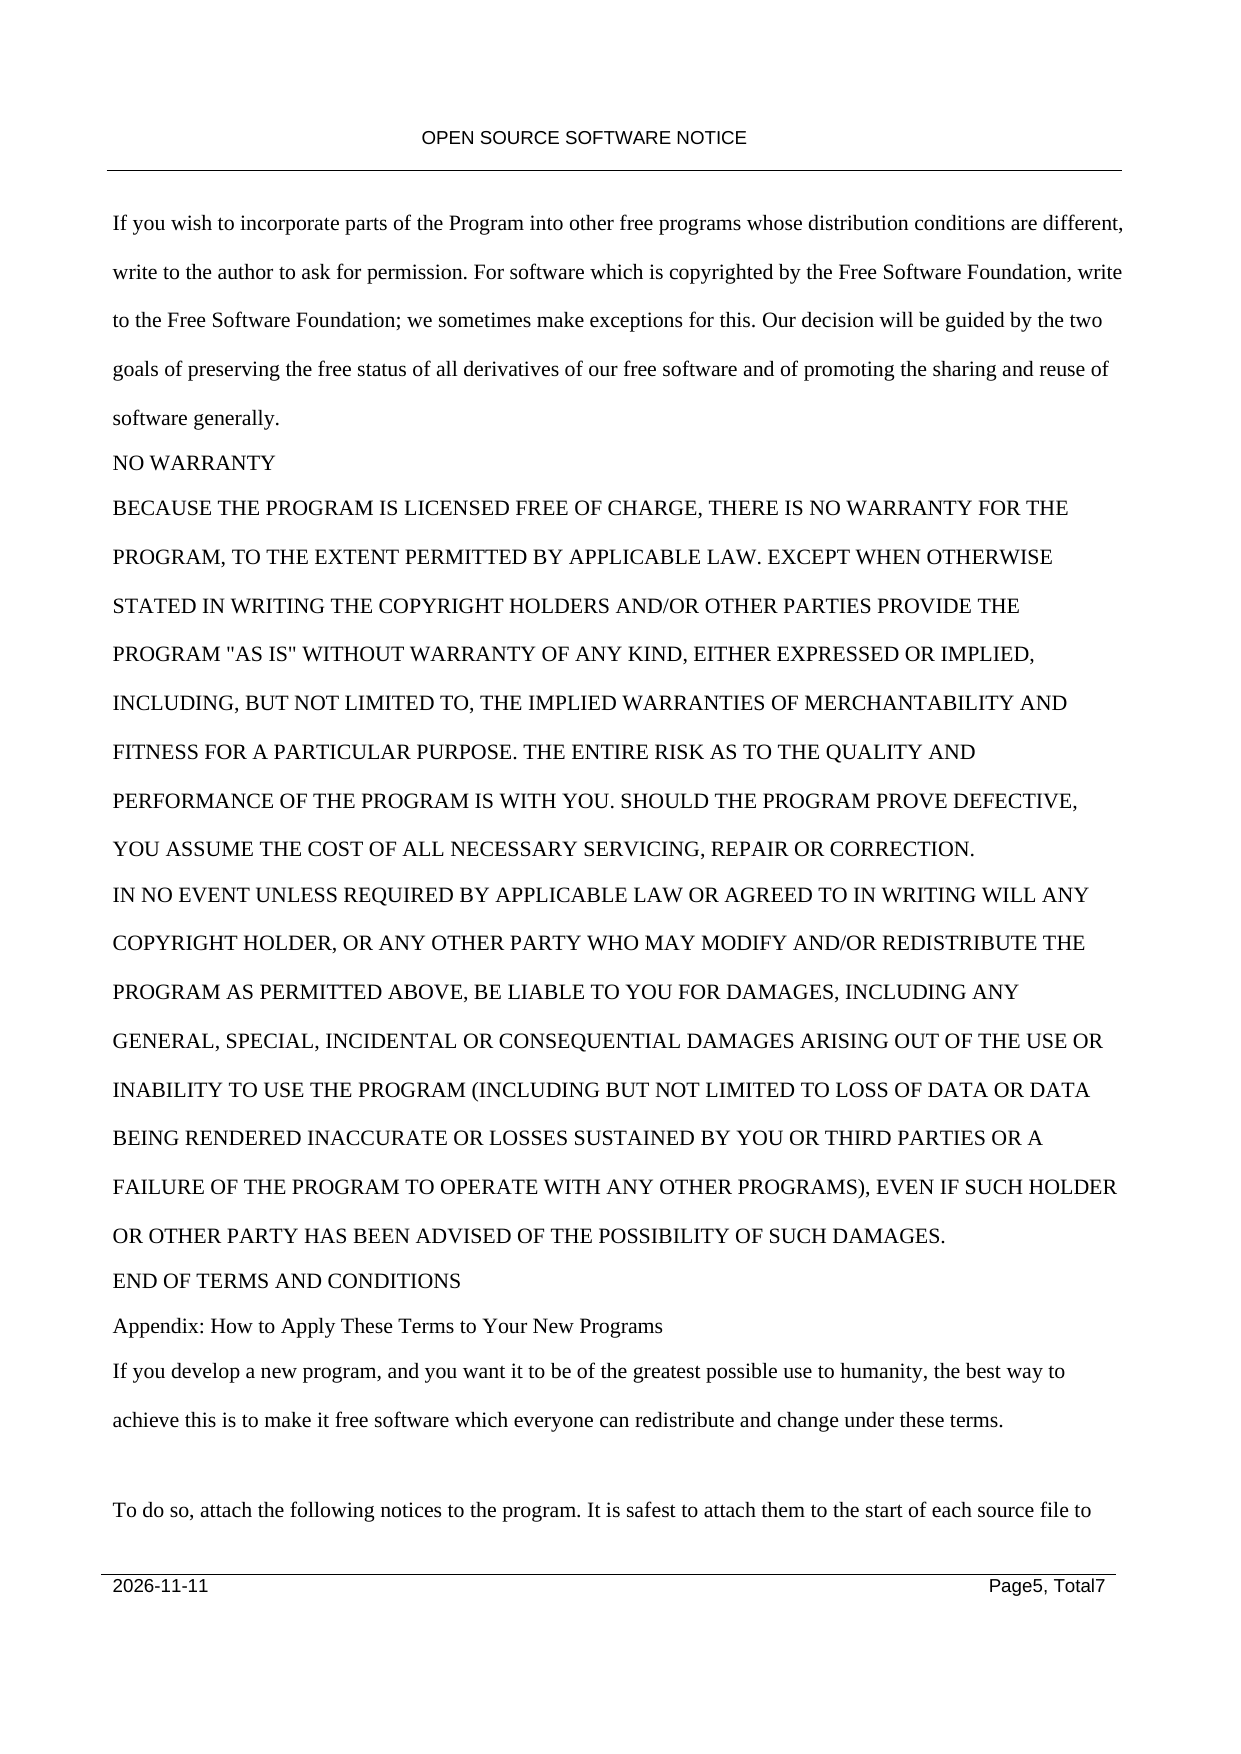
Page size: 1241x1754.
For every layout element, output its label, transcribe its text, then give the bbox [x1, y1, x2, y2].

text NO WARRANTY [112, 446, 1128, 479]
text END OF TERMS AND CONDITIONS [112, 1264, 1128, 1297]
text Appendix: How to Apply These Terms to Your New Programs [112, 1309, 1128, 1342]
text IN NO EVENT UNLESS REQUIRED BY APPLICABLE LAW OR AGREED TO IN WRITING WILL ANY COPYRIGHT HOLDER, OR ANY OTHER PARTY WHO MAY MODIFY AND/OR REDISTRIBUTE THE PROGRAM AS PERMITTED ABOVE, BE LIABLE TO YOU FOR DAMAGES, INCLUDING ANY GENERAL, SPECIAL, INCIDENTAL OR CONSEQUENTIAL DAMAGES ARISING OUT OF THE USE OR INABILITY TO USE THE PROGRAM (INCLUDING BUT NOT LIMITED TO LOSS OF DATA OR DATA BEING RENDERED INACCURATE OR LOSSES SUSTAINED BY YOU OR THIRD PARTIES OR A FAILURE OF THE PROGRAM TO OPERATE WITH ANY OTHER PROGRAMS), EVEN IF SUCH HOLDER OR OTHER PARTY HAS BEEN ADVISED OF THE POSSIBILITY OF SUCH DAMAGES. [112, 878, 1128, 1252]
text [112, 1493, 1128, 1526]
text If you develop a new program, and you want it to be of the greatest possible use to humanity, the best way to achieve this is to make it free software which everyone can redistribute and change under these terms. [112, 1354, 1128, 1436]
text If you wish to incorporate parts of the Program into other free programs whose distribution conditions are different, write to the author to ask for permission. For software which is copyrighted by the Free Software Foundation, write to the Free Software Foundation; we sometimes make exceptions for this. Our decision will be guided by the two goals of preserving the free status of all derivatives of our free software and of promoting the sharing and reuse of software generally. [112, 206, 1128, 434]
text BECAUSE THE PROGRAM IS LICENSED FREE OF CHARGE, THERE IS NO WARRANTY FOR THE PROGRAM, TO THE EXTENT PERMITTED BY APPLICABLE LAW. EXCEPT WHEN OTHERWISE STATED IN WRITING THE COPYRIGHT HOLDERS AND/OR OTHER PARTIES PROVIDE THE PROGRAM "AS IS" WITHOUT WARRANTY OF ANY KIND, EITHER EXPRESSED OR IMPLIED, INCLUDING, BUT NOT LIMITED TO, THE IMPLIED WARRANTIES OF MERCHANTABILITY AND FITNESS FOR A PARTICULAR PURPOSE. THE ENTIRE RISK AS TO THE QUALITY AND PERFORMANCE OF THE PROGRAM IS WITH YOU. SHOULD THE PROGRAM PROVE DEFECTIVE, YOU ASSUME THE COST OF ALL NECESSARY SERVICING, REPAIR OR CORRECTION. [112, 492, 1128, 865]
